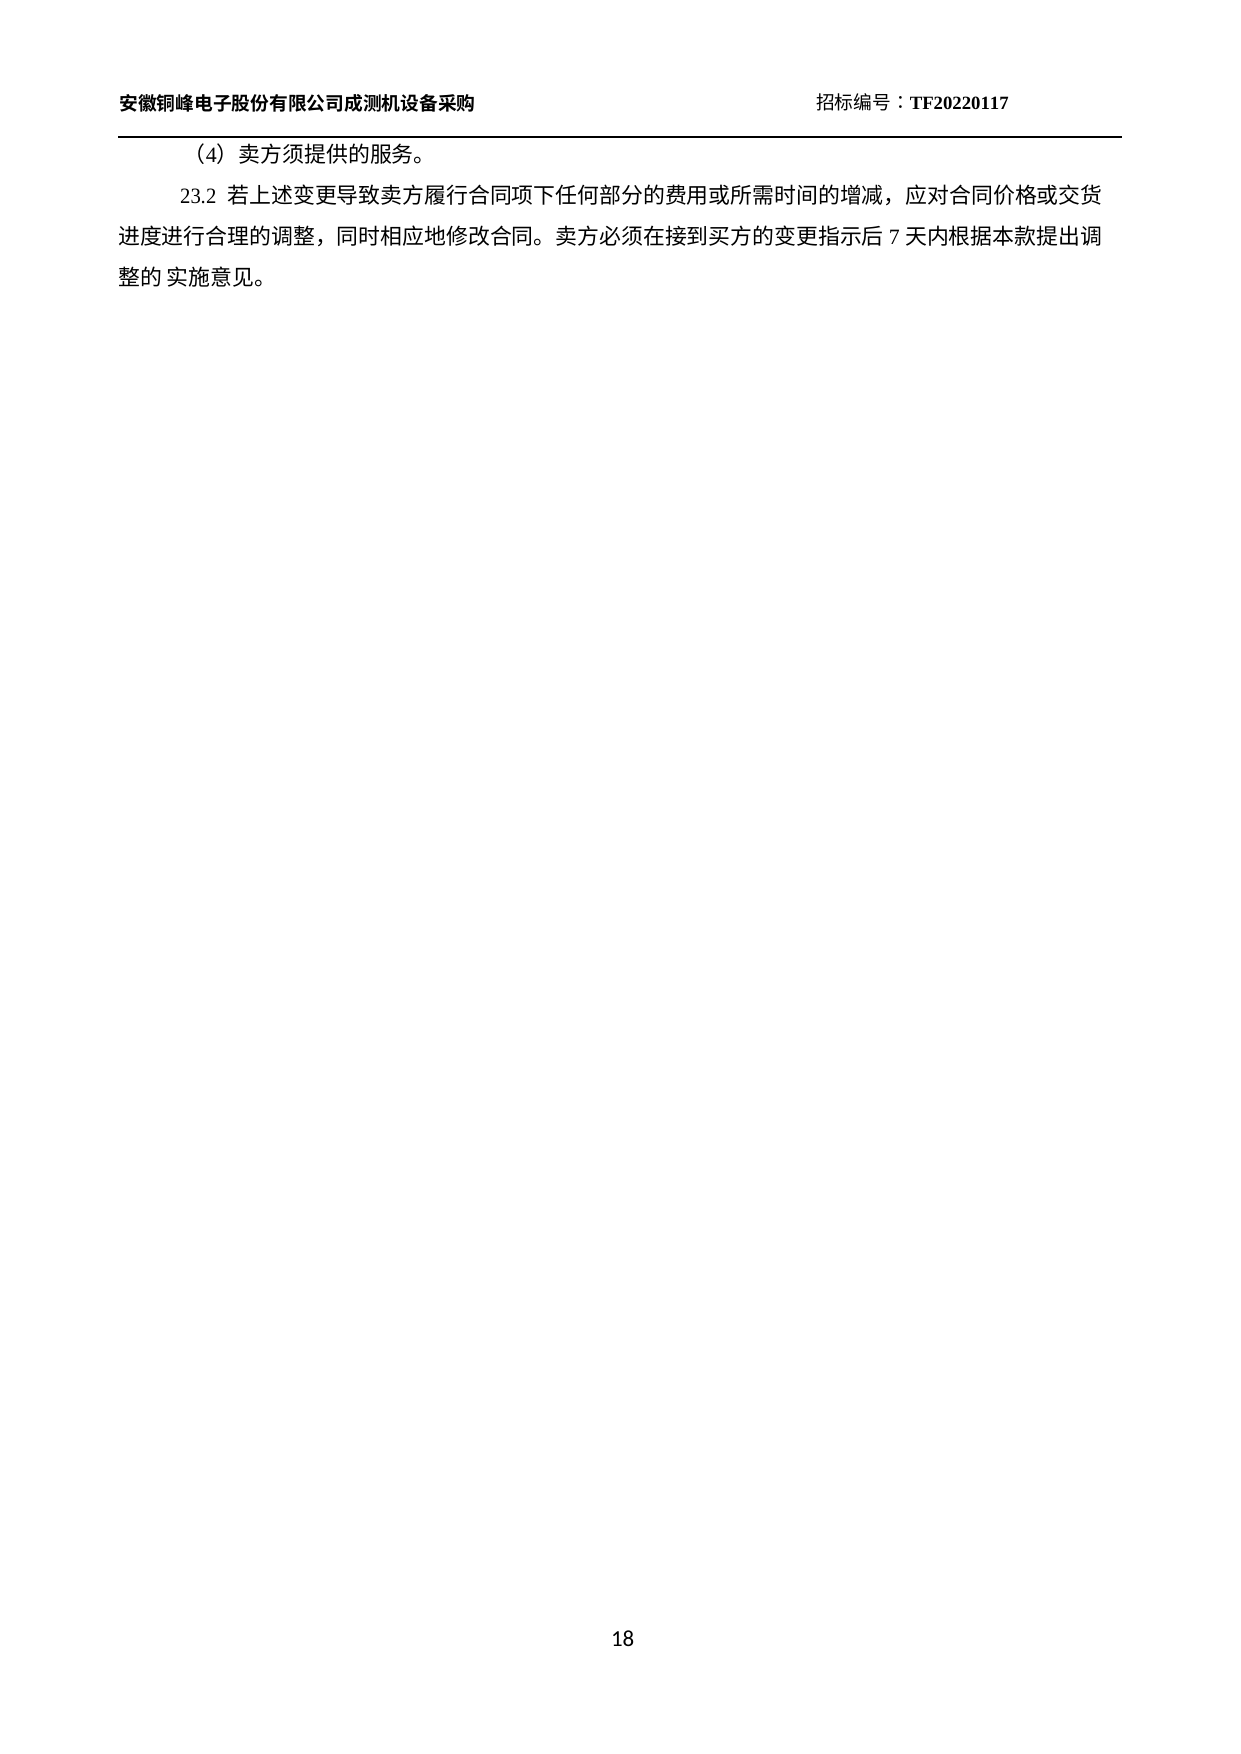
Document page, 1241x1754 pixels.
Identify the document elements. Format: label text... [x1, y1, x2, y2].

text 23.2 若上述变更导致卖方履行合同项下任何部分的费用或所需时间的增减，应对合同价格或交货进度进行合理的调整，同时相应地修改合同。卖方必须在接到买方的变更指示后 7 天内根据本款提出调整的 实施意见。 [118, 178, 1123, 292]
text （4）卖方须提供的服务。 [184, 137, 1123, 169]
